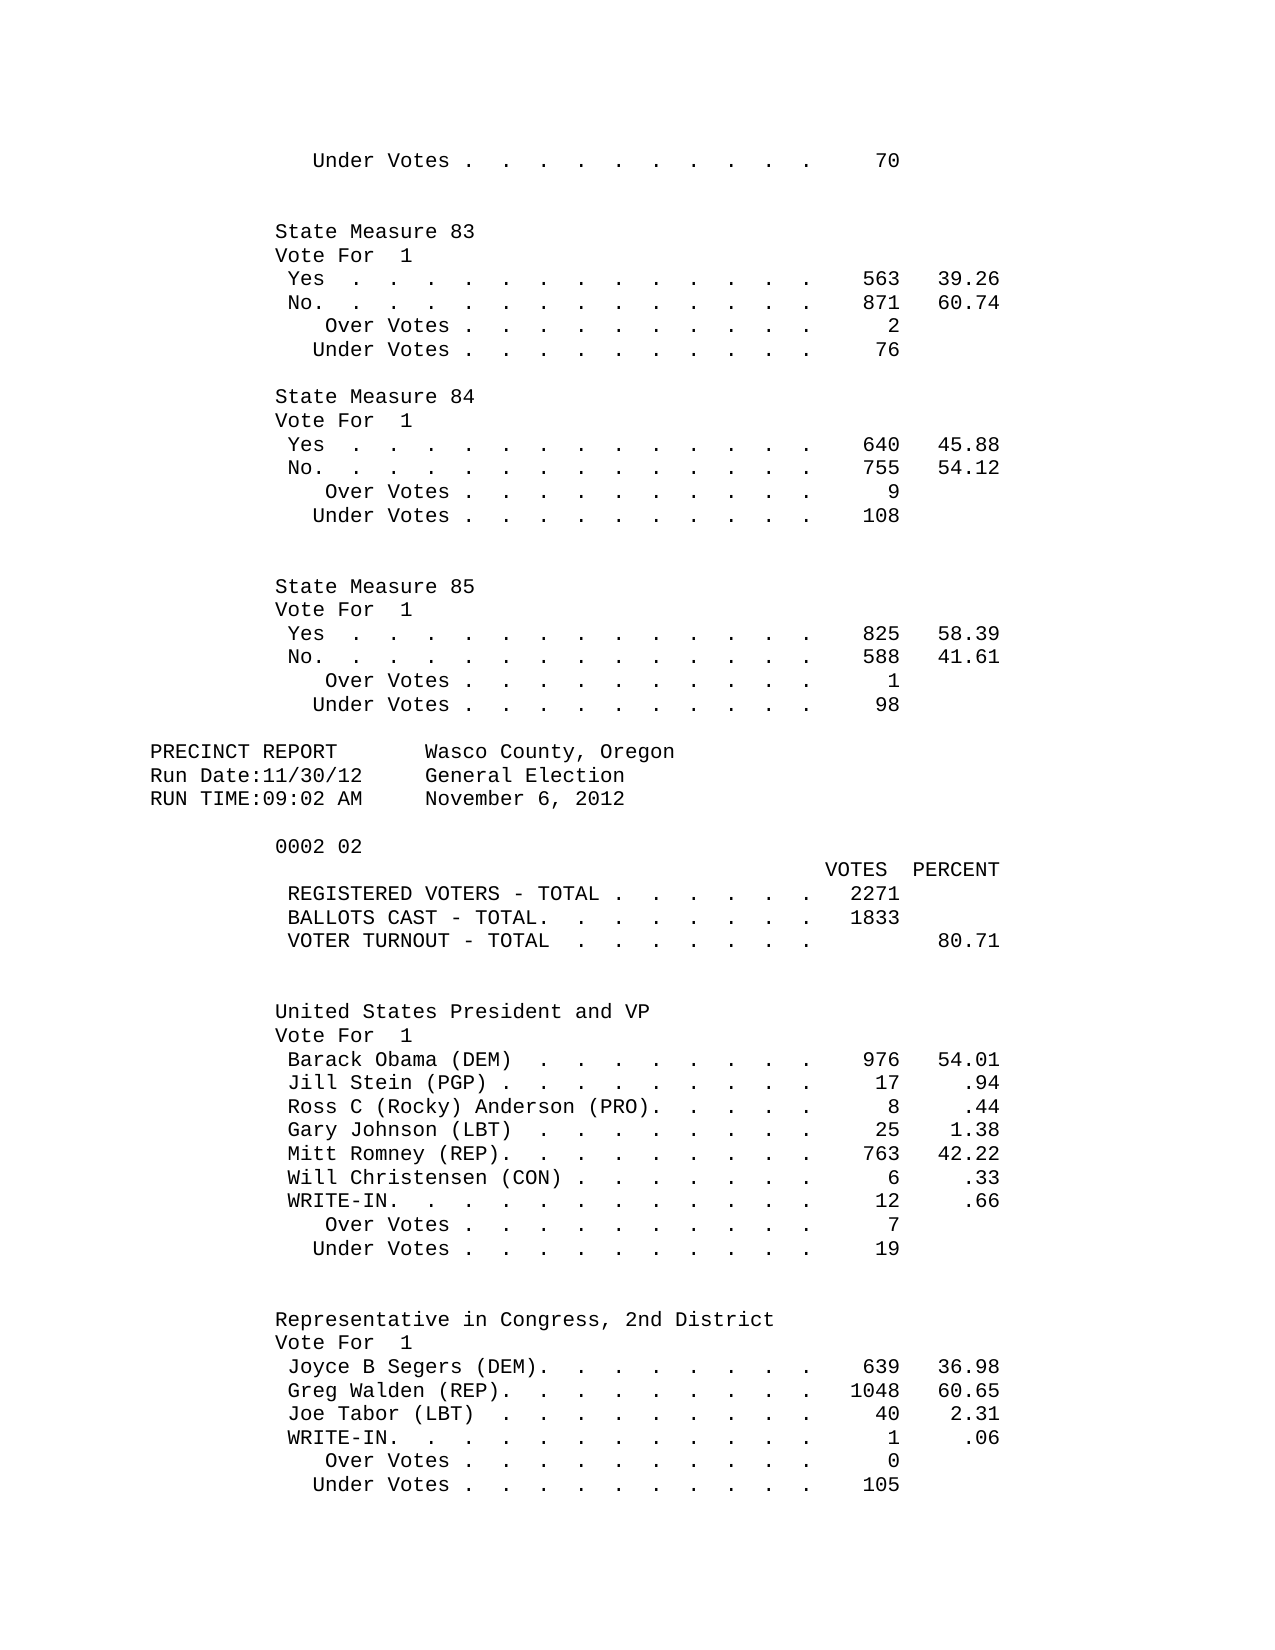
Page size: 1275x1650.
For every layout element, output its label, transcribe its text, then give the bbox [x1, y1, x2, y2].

text PRECINCT REPORT Wasco County, Oregon [150, 741, 1125, 765]
text State Measure 85 [150, 576, 1125, 599]
text Jill Stein (PGP) . . . . . . . . . 17 .94 [150, 1072, 1125, 1096]
text Over Votes . . . . . . . . . . 2 [150, 316, 1125, 339]
text Joe Tabor (LBT) . . . . . . . . . 40 2.31 [150, 1403, 1125, 1427]
text Will Christensen (CON) . . . . . . . 6 .33 [150, 1167, 1125, 1190]
text Under Votes . . . . . . . . . . 105 [150, 1474, 1125, 1498]
text State Measure 83 [150, 221, 1125, 244]
text Vote For 1 [150, 1025, 1125, 1048]
text Greg Walden (REP). . . . . . . . . 1048 60.65 [150, 1379, 1125, 1403]
text WRITE-IN. . . . . . . . . . . . 12 .66 [150, 1190, 1125, 1214]
text Vote For 1 [150, 410, 1125, 434]
text Vote For 1 [150, 244, 1125, 268]
text United States President and VP [150, 1001, 1125, 1025]
text Over Votes . . . . . . . . . . 9 [150, 481, 1125, 505]
text Vote For 1 [150, 599, 1125, 623]
text Joyce B Segers (DEM). . . . . . . . 639 36.98 [150, 1356, 1125, 1379]
text No. . . . . . . . . . . . . . 755 54.12 [150, 457, 1125, 481]
text Over Votes . . . . . . . . . . 7 [150, 1214, 1125, 1238]
text No. . . . . . . . . . . . . . 871 60.74 [150, 292, 1125, 316]
text Representative in Congress, 2nd District [150, 1309, 1125, 1332]
text VOTES PERCENT [150, 859, 1125, 883]
text Yes . . . . . . . . . . . . . 640 45.88 [150, 434, 1125, 457]
text Ross C (Rocky) Anderson (PRO). . . . . 8 .44 [150, 1096, 1125, 1119]
text VOTER TURNOUT - TOTAL . . . . . . . 80.71 [150, 930, 1125, 954]
text BALLOTS CAST - TOTAL. . . . . . . . 1833 [150, 907, 1125, 930]
text Yes . . . . . . . . . . . . . 825 58.39 [150, 623, 1125, 647]
text Under Votes . . . . . . . . . . 70 [150, 150, 1125, 174]
text No. . . . . . . . . . . . . . 588 41.61 [150, 647, 1125, 670]
text Gary Johnson (LBT) . . . . . . . . 25 1.38 [150, 1119, 1125, 1143]
text Over Votes . . . . . . . . . . 0 [150, 1451, 1125, 1474]
text Under Votes . . . . . . . . . . 76 [150, 339, 1125, 363]
text RUN TIME:09:02 AM November 6, 2012 [150, 788, 1125, 812]
text Barack Obama (DEM) . . . . . . . . 976 54.01 [150, 1048, 1125, 1072]
text Under Votes . . . . . . . . . . 108 [150, 505, 1125, 528]
text Under Votes . . . . . . . . . . 98 [150, 694, 1125, 717]
text WRITE-IN. . . . . . . . . . . . 1 .06 [150, 1427, 1125, 1451]
text 0002 02 [150, 836, 1125, 859]
text Run Date:11/30/12 General Election [150, 765, 1125, 788]
text Over Votes . . . . . . . . . . 1 [150, 670, 1125, 694]
text State Measure 84 [150, 386, 1125, 410]
text Yes . . . . . . . . . . . . . 563 39.26 [150, 268, 1125, 292]
text Vote For 1 [150, 1332, 1125, 1356]
text Under Votes . . . . . . . . . . 19 [150, 1238, 1125, 1261]
text REGISTERED VOTERS - TOTAL . . . . . . 2271 [150, 883, 1125, 907]
text Mitt Romney (REP). . . . . . . . . 763 42.22 [150, 1143, 1125, 1167]
